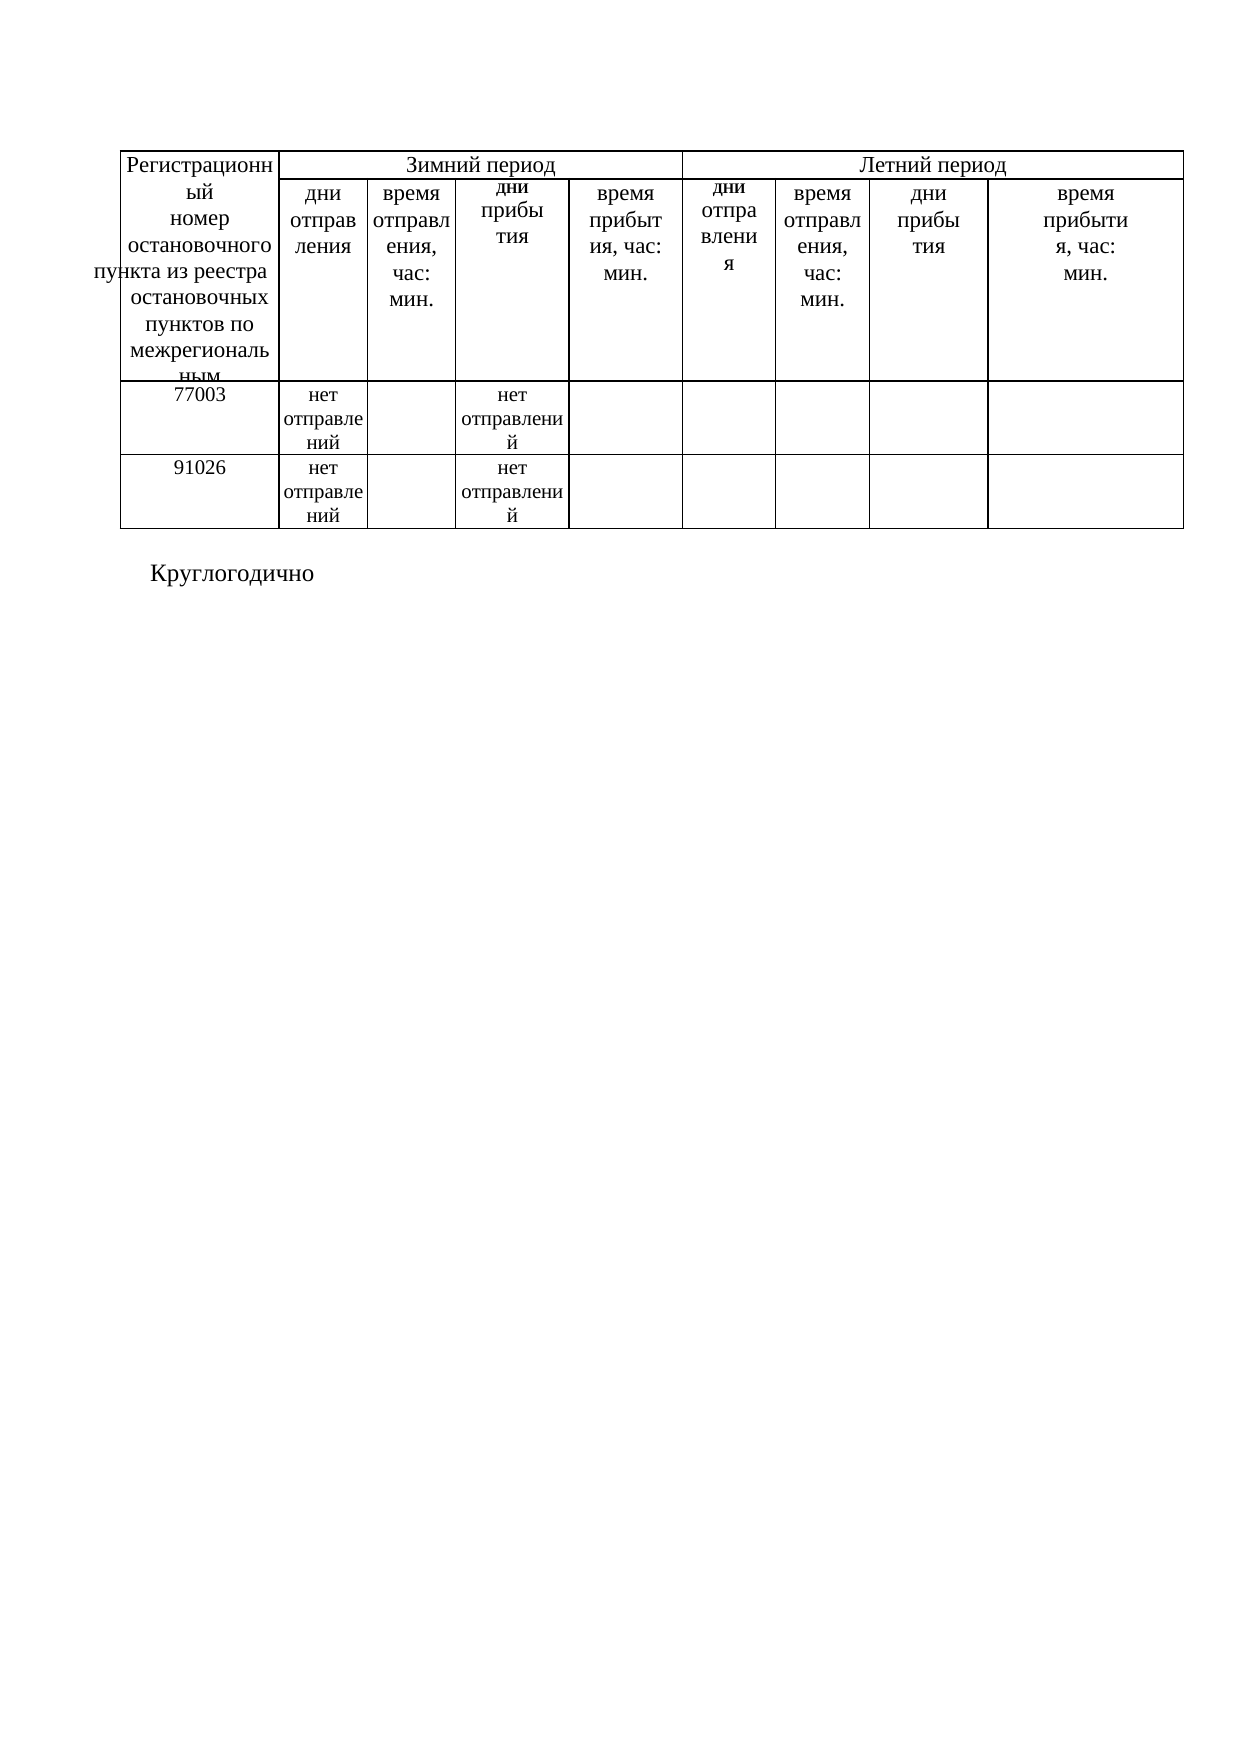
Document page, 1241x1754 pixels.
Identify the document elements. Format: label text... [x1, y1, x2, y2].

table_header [121, 152, 278, 380]
table_cell время прибыти я, час: мин. [989, 180, 1183, 380]
table_cell время отправл ения, час: мин. [776, 180, 869, 380]
table_cell [570, 382, 682, 454]
table_cell [570, 455, 682, 527]
table_cell 91026 [121, 455, 278, 527]
table_cell нет отправлений [280, 382, 367, 454]
table_cell [683, 382, 775, 454]
table_header Летний период [683, 152, 1183, 178]
table_cell 77003 [121, 382, 278, 454]
table_cell дни прибы тия [870, 180, 987, 380]
table_cell нет отправлений [280, 455, 367, 527]
table_cell [683, 455, 775, 527]
table_cell ДНИ отпра влени я [683, 180, 775, 380]
table_cell [870, 455, 987, 527]
table_cell время прибыт ия, час: мин. [570, 180, 682, 380]
table_cell время отправл ения, час: мин. [368, 180, 455, 380]
table_cell нет отправлений [456, 382, 568, 454]
table_cell [368, 455, 455, 527]
table_cell [776, 382, 869, 454]
table_cell [776, 455, 869, 527]
table_cell [989, 455, 1183, 527]
table_cell нет отправлений [456, 455, 568, 527]
table_cell [870, 382, 987, 454]
table_cell [368, 382, 455, 454]
table_cell [989, 382, 1183, 454]
table_cell ДНИ прибы тия [456, 180, 568, 380]
text Круглогодично [150, 558, 1090, 587]
table_cell дни отправ ления [280, 180, 367, 380]
table_header Зимний период [280, 152, 682, 178]
